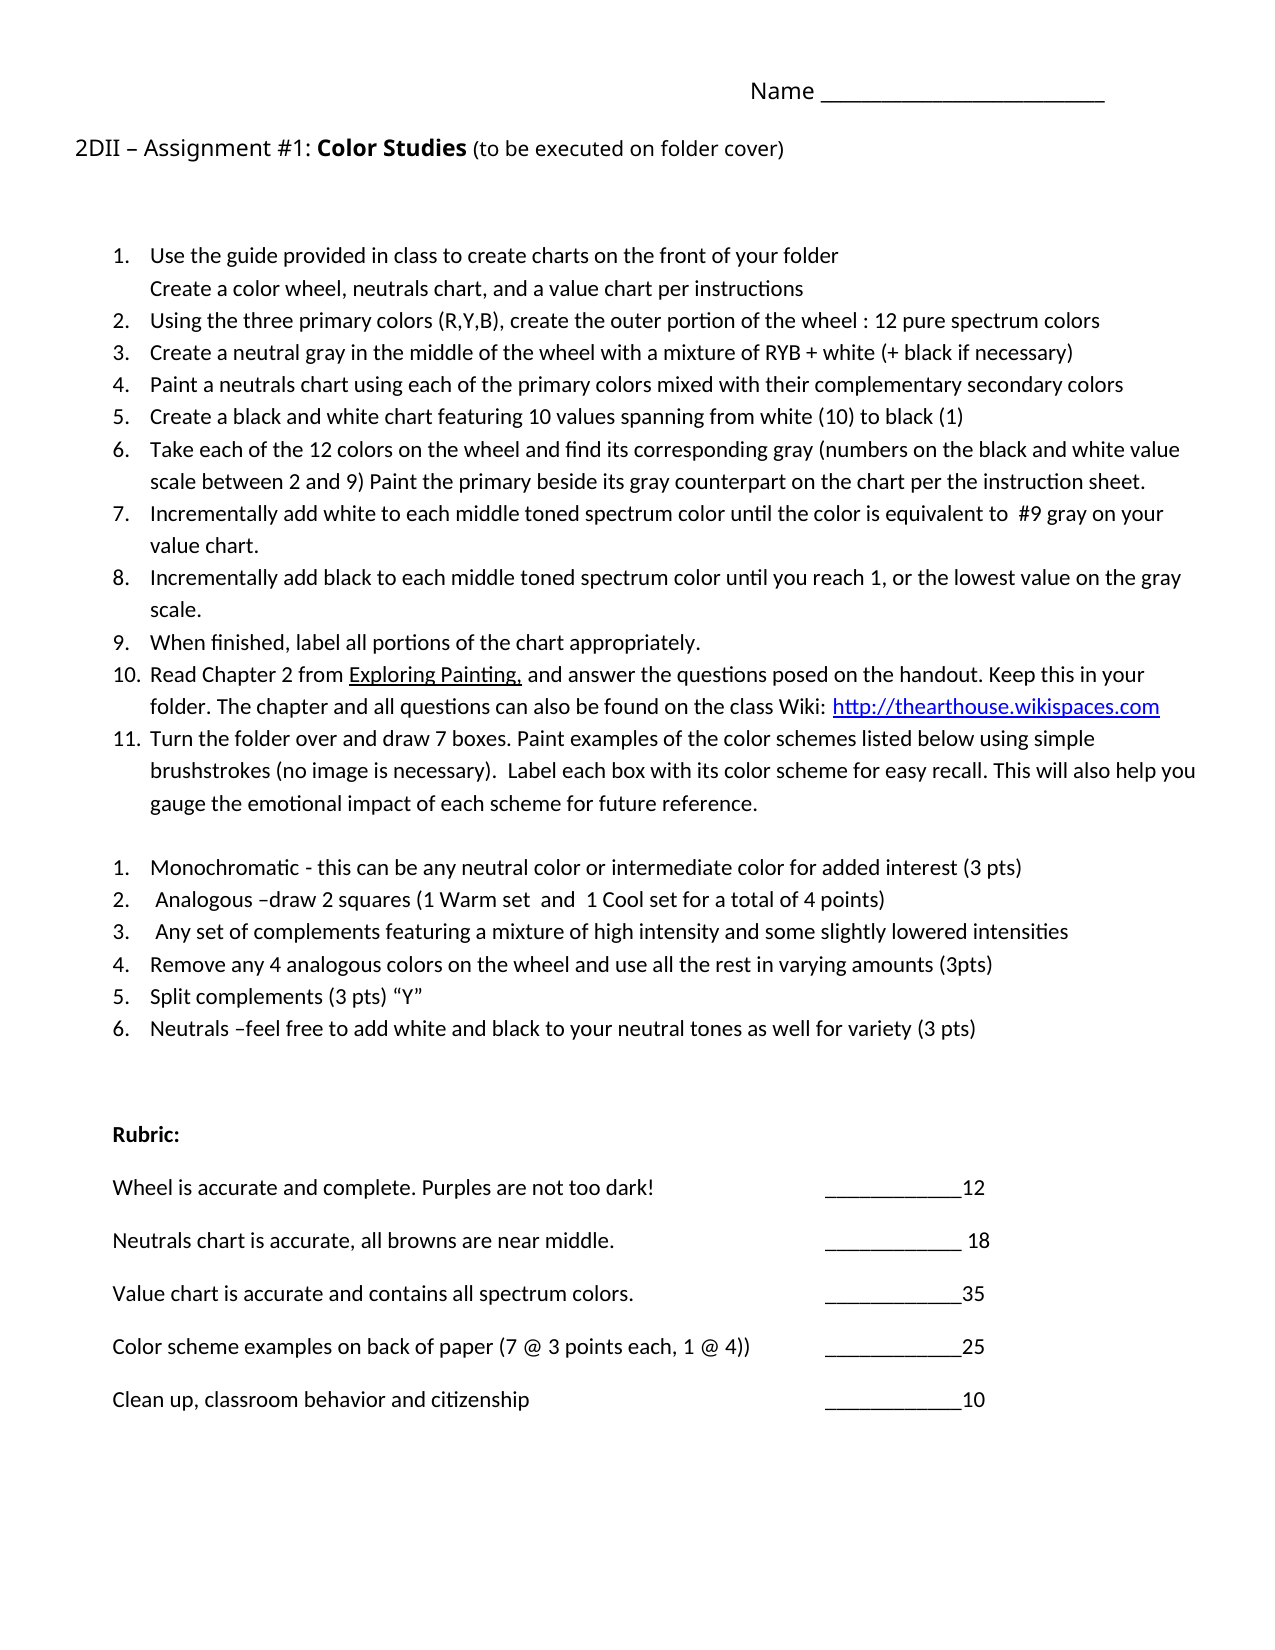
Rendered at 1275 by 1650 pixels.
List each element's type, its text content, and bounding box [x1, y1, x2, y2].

list Analogous –draw 2 squares (1 Warm set and 1 Cool set for a total of 4 points) [112, 885, 1200, 913]
text Wheel is accurate and complete. Purples are not too dark! ____________12 [112, 1173, 1200, 1201]
text Name ____________________________ [75, 75, 1200, 106]
list Monochromatic - this can be any neutral color or intermediate color for added interest (3 pts) [112, 853, 1200, 881]
list Incrementally add white to each middle toned spectrum color until the color is equivalent to #9 gray on your value chart. [112, 499, 1200, 559]
list Using the three primary colors (R,Y,B), create the outer portion of the wheel : 12 pure spectrum colors [112, 306, 1200, 334]
text 2DII – Assignment #1: Color Studies (to be executed on folder cover) [75, 132, 1200, 163]
list Neutrals –feel free to add white and black to your neutral tones as well for variety (3 pts) [112, 1014, 1200, 1042]
list When finished, label all portions of the chart appropriately. [112, 628, 1200, 656]
list Turn the folder over and draw 7 boxes. Paint examples of the color schemes listed below using simple brushstrokes (no image is necessary). Label each box with its color scheme for easy recall. This will also help you gauge the emotional impact of each scheme for future reference. [112, 724, 1200, 817]
text Neutrals chart is accurate, all browns are near middle. ____________ 18 [112, 1226, 1200, 1254]
list Any set of complements featuring a mixture of high intensity and some slightly lowered intensities [112, 917, 1200, 946]
list Paint a neutrals chart using each of the primary colors mixed with their complementary secondary colors [112, 370, 1200, 398]
text Color scheme examples on back of paper (7 @ 3 points each, 1 @ 4)) ____________25 [112, 1332, 1200, 1360]
list Use the guide provided in class to create charts on the front of your folder [112, 242, 1200, 269]
list Split complements (3 pts) “Y” [112, 982, 1200, 1010]
text Value chart is accurate and contains all spectrum colors. ____________35 [112, 1279, 1200, 1307]
list Incrementally add black to each middle toned spectrum color until you reach 1, or the lowest value on the gray scale. [112, 563, 1200, 624]
list Create a neutral gray in the middle of the wheel with a mixture of RYB + white (+ black if necessary) [112, 338, 1200, 366]
list Read Chapter 2 from Exploring Painting, and answer the questions posed on the handout. Keep this in your folder. The chapter and all questions can also be found on the class Wiki: http://thearthouse.wikispaces.com [112, 660, 1200, 720]
list Create a black and white chart featuring 10 values spanning from white (10) to black (1) [112, 402, 1200, 431]
list Create a color wheel, neutrals chart, and a value chart per instructions [150, 274, 1200, 302]
list Remove any 4 analogous colors on the wheel and use all the rest in varying amounts (3pts) [112, 950, 1200, 978]
text Rubric: [112, 1120, 1200, 1148]
list Take each of the 12 colors on the wheel and find its corresponding gray (numbers on the black and white value scale between 2 and 9) Paint the primary beside its gray counterpart on the chart per the instruction sheet. [112, 435, 1200, 495]
text Clean up, classroom behavior and citizenship ____________10 [112, 1385, 1200, 1413]
